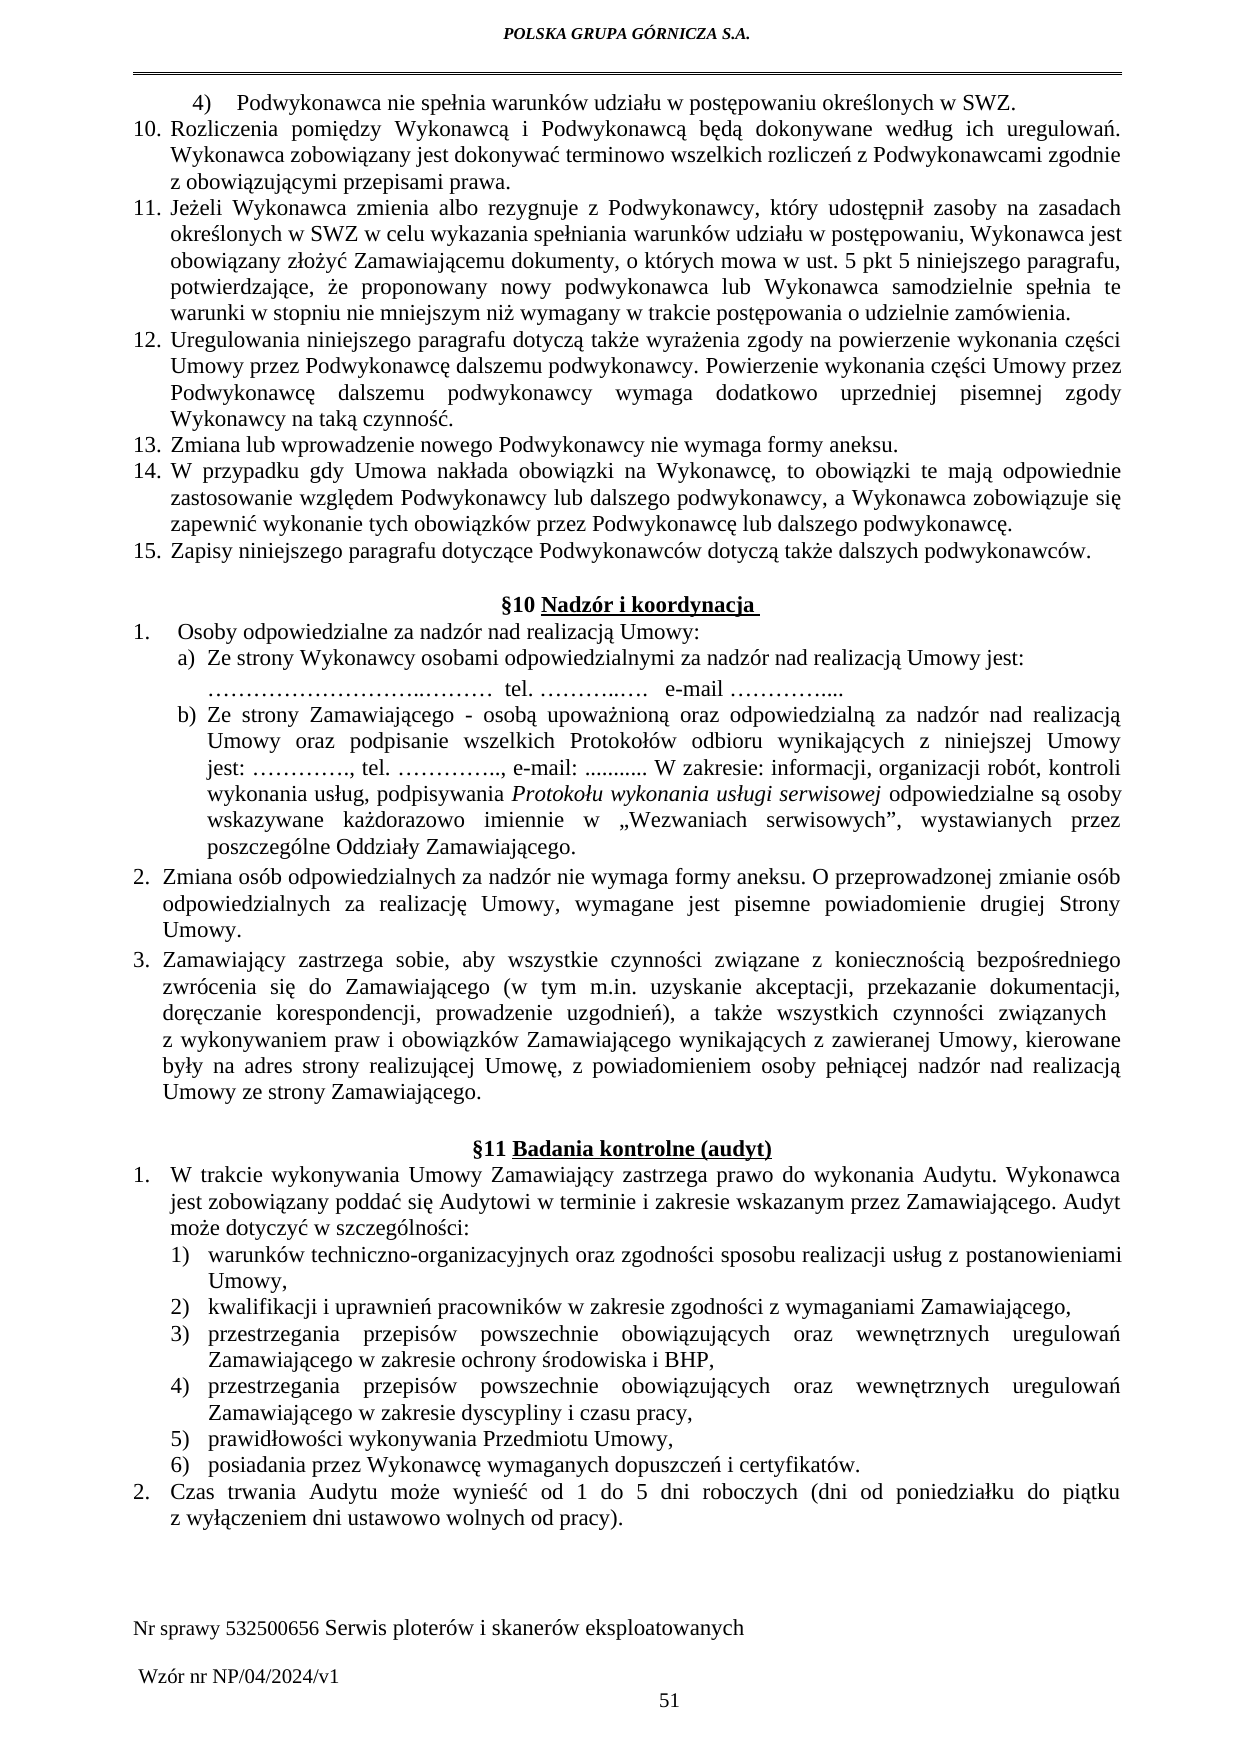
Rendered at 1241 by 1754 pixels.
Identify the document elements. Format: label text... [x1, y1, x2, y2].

list Osoby odpowiedzialne za nadzór nad realizacją Umowy: [133, 618, 1122, 644]
list Jeżeli Wykonawca zmienia albo rezygnuje z Podwykonawcy, który udostępnił zasoby na zasadach określonych w SWZ w celu wykazania spełniania warunków udziału w postępowaniu, Wykonawca jest obowiązany złożyć Zamawiającemu dokumenty, o których mowa w ust. 5 pkt 5 niniejszego paragrafu, potwierdzające, że proponowany nowy podwykonawca lub Wykonawca samodzielnie spełnia te warunki w stopniu nie mniejszym niż wymagany w trakcie postępowania o udzielnie zamówienia. [133, 194, 1122, 326]
list Zmiana osób odpowiedzialnych za nadzór nie wymaga formy aneksu. O przeprowadzonej zmianie osób odpowiedzialnych za realizację Umowy, wymagane jest pisemne powiadomienie drugiej Strony Umowy. [133, 863, 1122, 942]
list Ze strony Wykonawcy osobami odpowiedzialnymi za nadzór nad realizacją Umowy jest: [177, 644, 1122, 671]
list Ze strony Zamawiającego - osobą upoważnioną oraz odpowiedzialną za nadzór nad realizacją Umowy oraz podpisanie wszelkich Protokołów odbioru wynikających z niniejszej Umowy jest: …………., tel. ………….., e-mail: ........... W zakresie: informacji, organizacji robót, kontroli wykonania usług, podpisywania Protokołu wykonania usługi serwisowej odpowiedzialne są osoby wskazywane każdorazowo imiennie w „Wezwaniach serwisowych”, wystawianych przez poszczególne Oddziały Zamawiającego. [177, 701, 1122, 859]
text §11 Badania kontrolne (audyt) [133, 1135, 1122, 1162]
list Zmiana lub wprowadzenie nowego Podwykonawcy nie wymaga formy aneksu. [133, 431, 1122, 458]
list posiadania przez Wykonawcę wymaganych dopuszczeń i certyfikatów. [170, 1451, 1122, 1478]
list Rozliczenia pomiędzy Wykonawcą i Podwykonawcą będą dokonywane według ich uregulowań. Wykonawca zobowiązany jest dokonywać terminowo wszelkich rozliczeń z Podwykonawcami zgodnie z obowiązującymi przepisami prawa. [133, 115, 1122, 194]
list Uregulowania niniejszego paragrafu dotyczą także wyrażenia zgody na powierzenie wykonania części Umowy przez Podwykonawcę dalszemu podwykonawcy. Powierzenie wykonania części Umowy przez Podwykonawcę dalszemu podwykonawcy wymaga dodatkowo uprzedniej pisemnej zgody Wykonawcy na taką czynność. [133, 326, 1122, 431]
list Zamawiający zastrzega sobie, aby wszystkie czynności związane z koniecznością bezpośredniego zwrócenia się do Zamawiającego (w tym m.in. uzyskanie akceptacji, przekazanie dokumentacji, doręczanie korespondencji, prowadzenie uzgodnień), a także wszystkich czynności związanych z wykonywaniem praw i obowiązków Zamawiającego wynikających z zawieranej Umowy, kierowane były na adres strony realizującej Umowę, z powiadomieniem osoby pełniącej nadzór nad realizacją Umowy ze strony Zamawiającego. [133, 947, 1122, 1105]
list przestrzegania przepisów powszechnie obowiązujących oraz wewnętrznych uregulowań Zamawiającego w zakresie dyscypliny i czasu pracy, [170, 1372, 1122, 1425]
list Podwykonawca nie spełnia warunków udziału w postępowaniu określonych w SWZ. [192, 89, 1122, 115]
list przestrzegania przepisów powszechnie obowiązujących oraz wewnętrznych uregulowań Zamawiającego w zakresie ochrony środowiska i BHP, [170, 1320, 1122, 1372]
list W przypadku gdy Umowa nakłada obowiązki na Wykonawcę, to obowiązki te mają odpowiednie zastosowanie względem Podwykonawcy lub dalszego podwykonawcy, a Wykonawca zobowiązuje się zapewnić wykonanie tych obowiązków przez Podwykonawcę lub dalszego podwykonawcę. [133, 458, 1122, 537]
list W trakcie wykonywania Umowy Zamawiający zastrzega prawo do wykonania Audytu. Wykonawca jest zobowiązany poddać się Audytowi w terminie i zakresie wskazanym przez Zamawiającego. Audyt może dotyczyć w szczególności: [133, 1162, 1122, 1241]
list kwalifikacji i uprawnień pracowników w zakresie zgodności z wymaganiami Zamawiającego, [170, 1293, 1122, 1320]
list warunków techniczno-organizacyjnych oraz zgodności sposobu realizacji usług z postanowieniami Umowy, [170, 1241, 1122, 1293]
list Czas trwania Audytu może wynieść od 1 do 5 dni roboczych (dni od poniedziałku do piątku z wyłączeniem dni ustawowo wolnych od pracy). [133, 1478, 1122, 1531]
list prawidłowości wykonywania Przedmiotu Umowy, [170, 1425, 1122, 1451]
text ………………………..……… tel. ………..…. e-mail ………….... [133, 675, 1122, 701]
list Zapisy niniejszego paragrafu dotyczące Podwykonawców dotyczą także dalszych podwykonawców. [133, 537, 1122, 563]
text §10 Nadzór i koordynacja [133, 591, 1122, 618]
